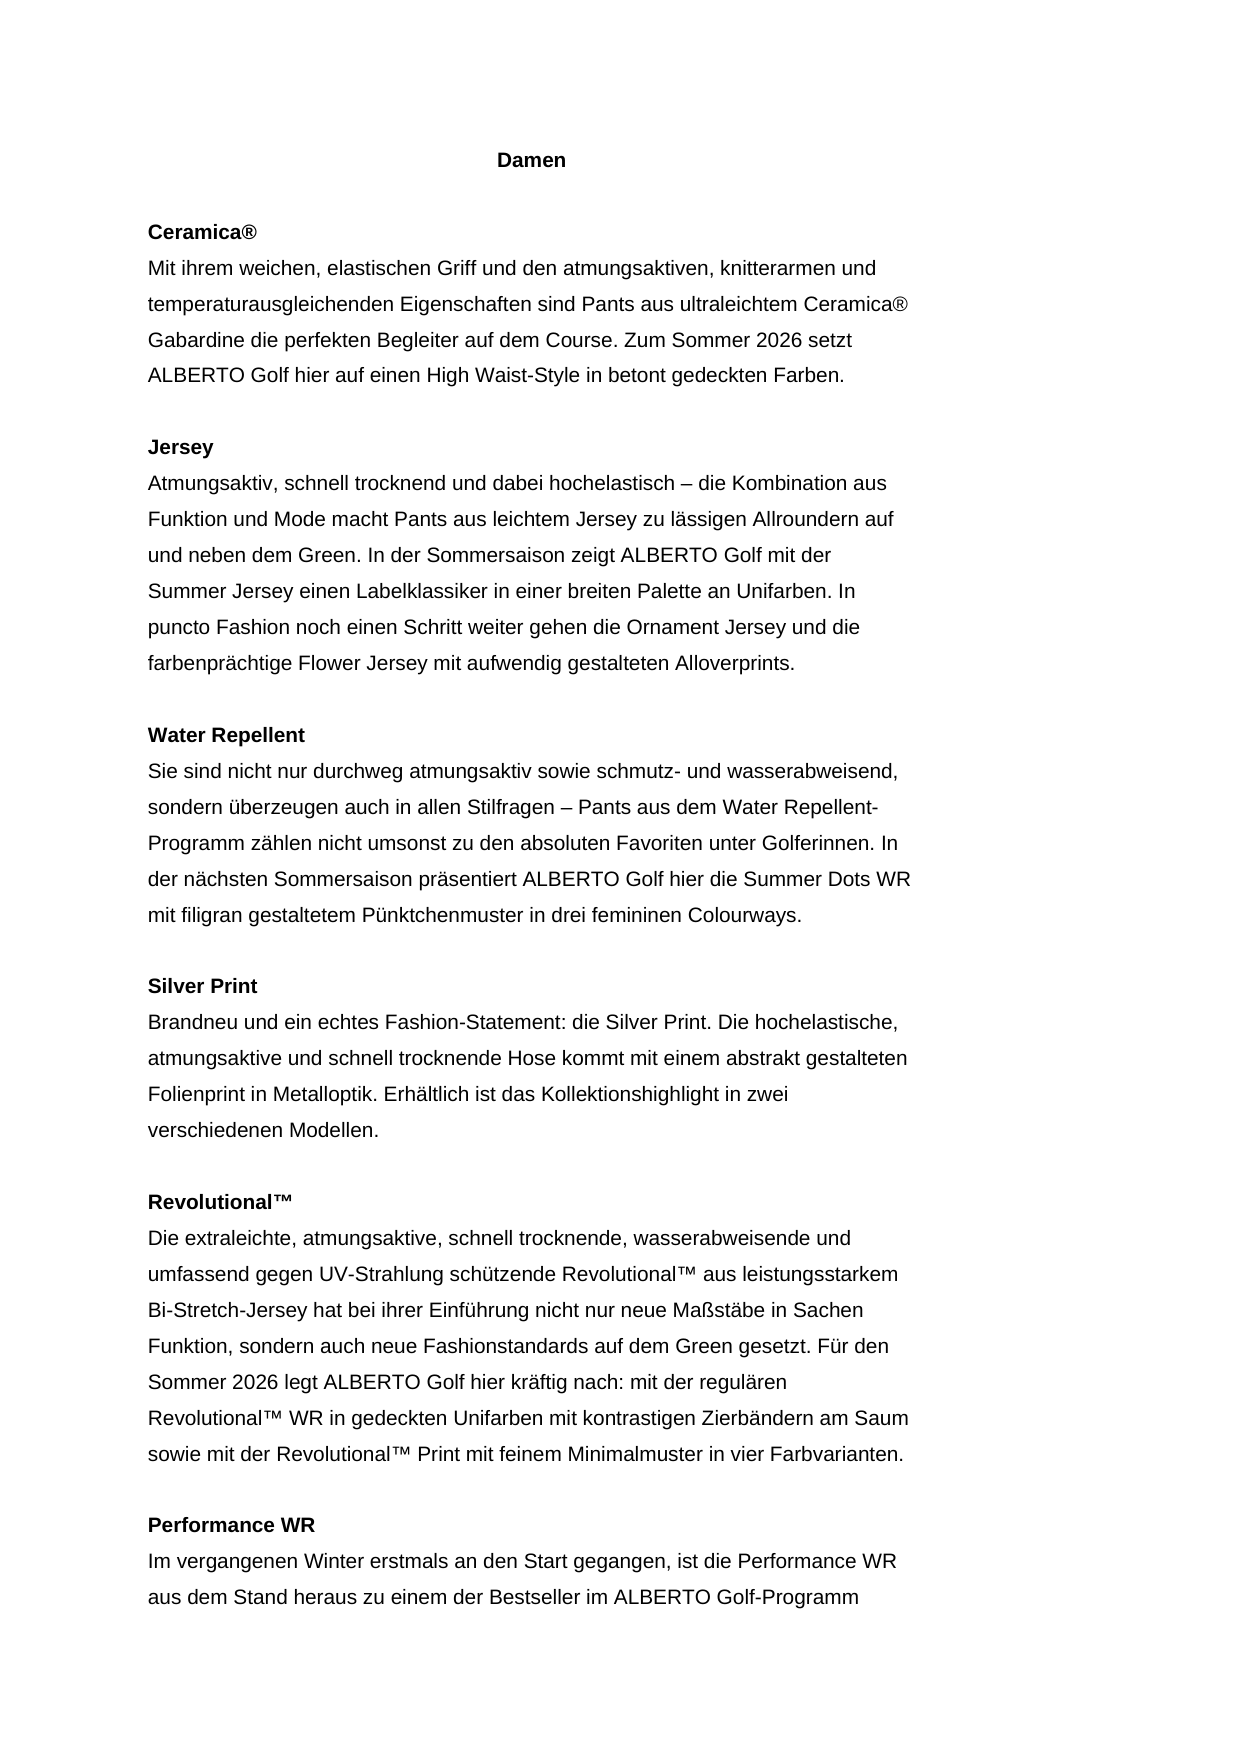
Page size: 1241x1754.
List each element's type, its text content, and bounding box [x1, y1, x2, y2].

text Sie sind nicht nur durchweg atmungsaktiv sowie schmutz- und wasserabweisend, sondern überzeugen auch in allen Stilfragen – Pants aus dem Water Repellent-Programm zählen nicht umsonst zu den absoluten Favoriten unter Golferinnen. In der nächsten Sommersaison präsentiert ALBERTO Golf hier die Summer Dots WR mit filigran gestaltetem Pünktchenmuster in drei femininen Colourways. [148, 759, 916, 926]
text Die extraleichte, atmungsaktive, schnell trocknende, wasserabweisende und umfassend gegen UV-Strahlung schützende Revolutional™ aus leistungsstarkem Bi-Stretch-Jersey hat bei ihrer Einführung nicht nur neue Maßstäbe in Sachen Funktion, sondern auch neue Fashionstandards auf dem Green gesetzt. Für den Sommer 2026 legt ALBERTO Golf hier kräftig nach: mit der regulären Revolutional™ WR in gedeckten Unifarben mit kontrastigen Zierbändern am Saum sowie mit der Revolutional™ Print mit feinem Minimalmuster in vier Farbvarianten. [148, 1226, 916, 1465]
text Silver Print [148, 974, 916, 998]
text Mit ihrem weichen, elastischen Griff und den atmungsaktiven, knitterarmen und temperaturausgleichenden Eigenschaften sind Pants aus ultraleichtem Ceramica® Gabardine die perfekten Begleiter auf dem Course. Zum Sommer 2026 setzt ALBERTO Golf hier auf einen High Waist-Style in betont gedeckten Farben. [148, 256, 916, 387]
text Ceramica® [148, 219, 916, 243]
text Jersey [148, 435, 916, 459]
text Revolutional™ [148, 1190, 916, 1214]
text Atmungsaktiv, schnell trocknend und dabei hochelastisch – die Kombination aus Funktion und Mode macht Pants aus leichtem Jersey zu lässigen Allroundern auf und neben dem Green. In der Sommersaison zeigt ALBERTO Golf mit der Summer Jersey einen Labelklassiker in einer breiten Palette an Unifarben. In puncto Fashion noch einen Schritt weiter gehen die Ornament Jersey und die farbenprächtige Flower Jersey mit aufwendig gestalteten Alloverprints. [148, 471, 916, 675]
text Brandneu und ein echtes Fashion-Statement: die Silver Print. Die hochelastische, atmungsaktive und schnell trocknende Hose kommt mit einem abstrakt gestalteten Folienprint in Metalloptik. Erhältlich ist das Kollektionshighlight in zwei verschiedenen Modellen. [148, 1010, 916, 1142]
text Damen [148, 148, 916, 172]
text Water Repellent [148, 723, 916, 747]
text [148, 1549, 916, 1609]
text Performance WR [148, 1513, 916, 1537]
